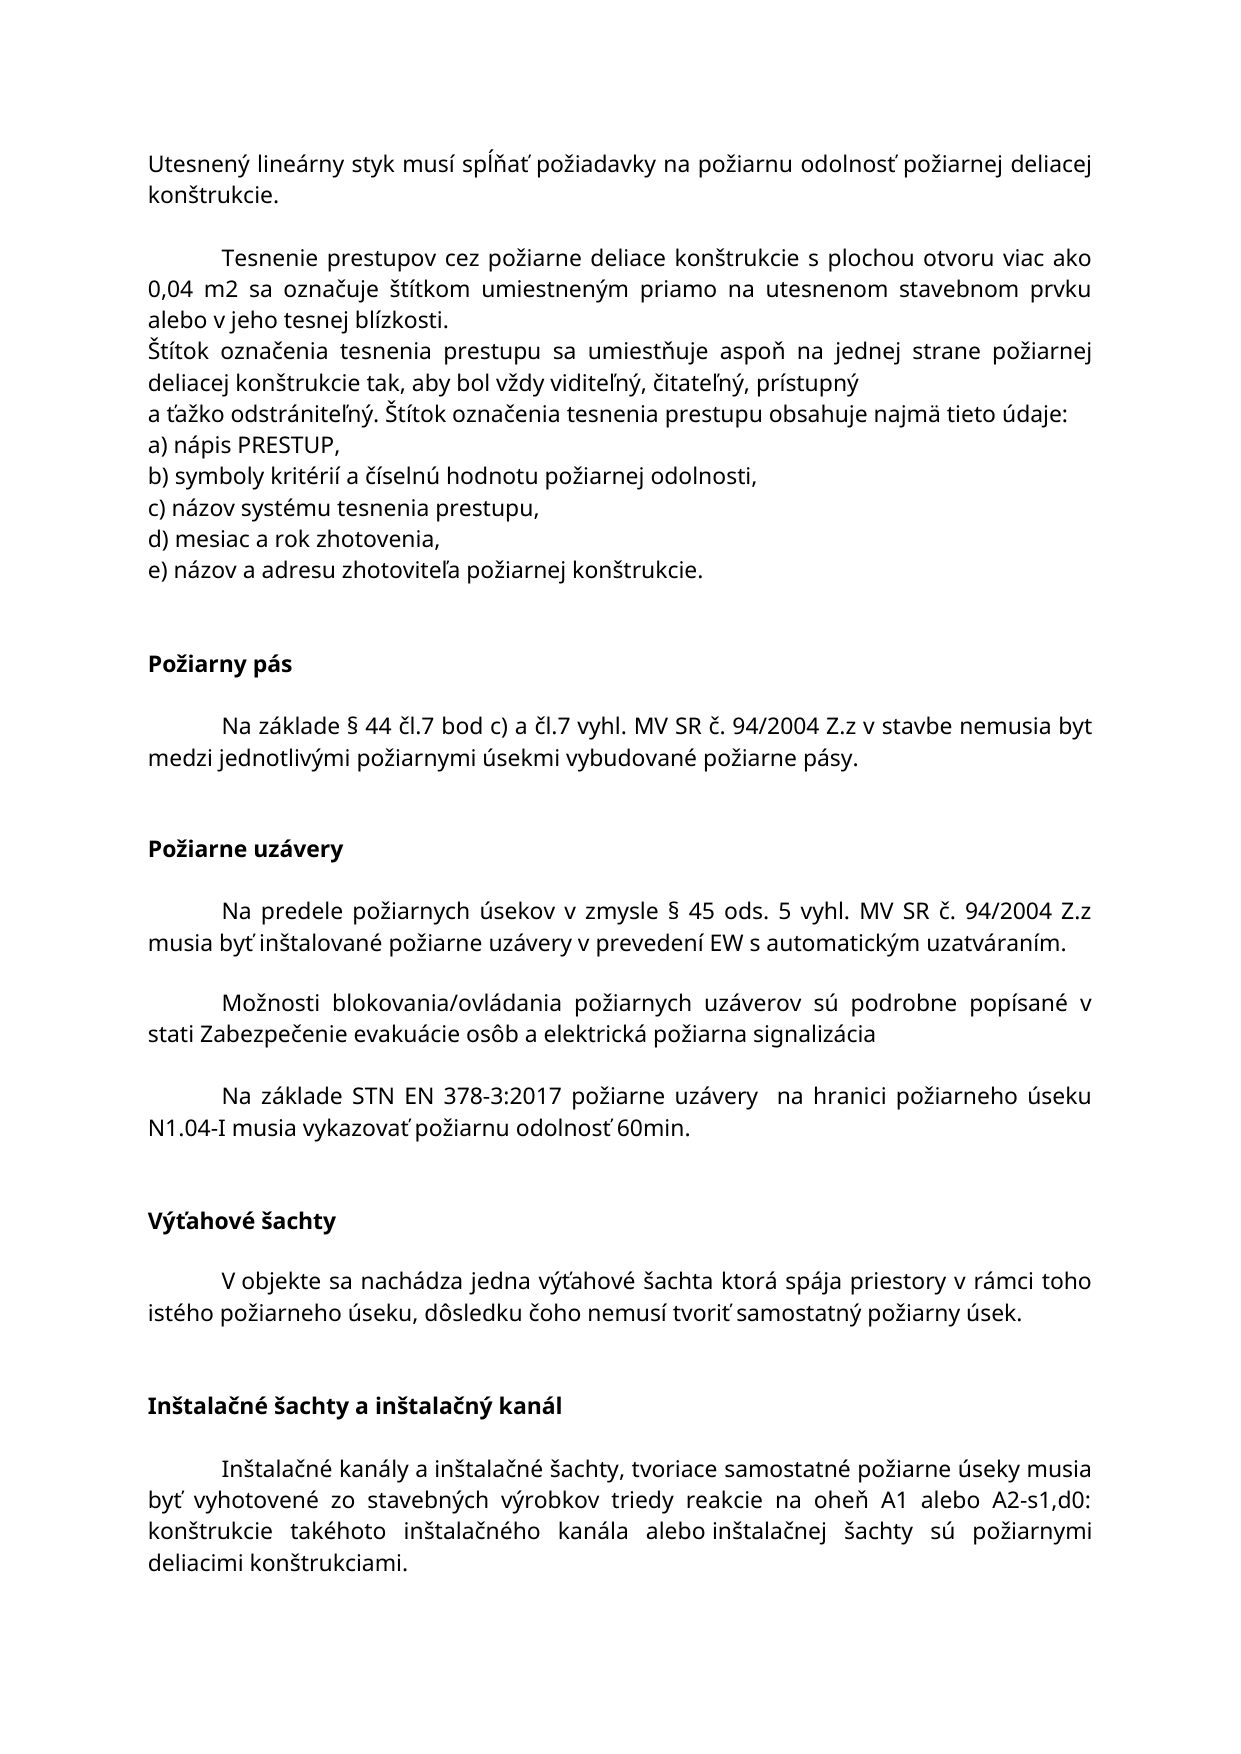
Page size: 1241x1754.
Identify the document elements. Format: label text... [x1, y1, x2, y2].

subtitle Požiarne uzávery [148, 833, 1093, 864]
text Na základe STN EN 378-3:2017 požiarne uzávery na hranici požiarneho úseku N1.04-I musia vykazovať požiarnu odolnosť 60min. [148, 1080, 1093, 1143]
text d) mesiac a rok zhotovenia, [148, 523, 1093, 554]
text Výťahové šachty [148, 1205, 1093, 1236]
text Inštalačné kanály a inštalačné šachty, tvoriace samostatné požiarne úseky musia byť vyhotovené zo stavebných výrobkov triedy reakcie na oheň A1 alebo A2-s1,d0: konštrukcie takéhoto inštalačného kanála alebo inštalačnej šachty sú požiarnymi deliacimi konštrukciami. [148, 1453, 1093, 1578]
text V objekte sa nachádza jedna výťahové šachta ktorá spája priestory v rámci toho istého požiarneho úseku, dôsledku čoho nemusí tvoriť samostatný požiarny úsek. [148, 1265, 1093, 1328]
text c) názov systému tesnenia prestupu, [148, 491, 1093, 523]
text Utesnený lineárny styk musí spĺňať požiadavky na požiarnu odolnosť požiarnej deliacej konštrukcie. [148, 148, 1093, 210]
text a) nápis PRESTUP, [148, 429, 1093, 460]
subtitle Požiarny pás [148, 648, 1093, 679]
text Možnosti blokovania/ovládania požiarnych uzáverov sú podrobne popísané v stati Zabezpečenie evakuácie osôb a elektrická požiarna signalizácia [148, 986, 1093, 1049]
text Tesnenie prestupov cez požiarne deliace konštrukcie s plochou otvoru viac ako 0,04 m2 sa označuje štítkom umiestneným priamo na utesnenom stavebnom prvku alebo v jeho tesnej blízkosti. [148, 241, 1093, 335]
text Štítok označenia tesnenia prestupu sa umiestňuje aspoň na jednej strane požiarnej deliacej konštrukcie tak, aby bol vždy viditeľný, čitateľný, prístupný [148, 335, 1093, 398]
text e) názov a adresu zhotoviteľa požiarnej konštrukcie. [148, 554, 1093, 585]
text Na základe § 44 čl.7 bod c) a čl.7 vyhl. MV SR č. 94/2004 Z.z v stavbe nemusia byt medzi jednotlivými požiarnymi úsekmi vybudované požiarne pásy. [148, 710, 1093, 773]
text Na predele požiarnych úsekov v zmysle § 45 ods. 5 vyhl. MV SR č. 94/2004 Z.z musia byť inštalované požiarne uzávery v prevedení EW s automatickým uzatváraním. [148, 895, 1093, 958]
text Inštalačné šachty a inštalačný kanál [148, 1390, 1093, 1421]
text b) symboly kritérií a číselnú hodnotu požiarnej odolnosti, [148, 460, 1093, 491]
text a ťažko odstrániteľný. Štítok označenia tesnenia prestupu obsahuje najmä tieto údaje: [148, 398, 1093, 429]
